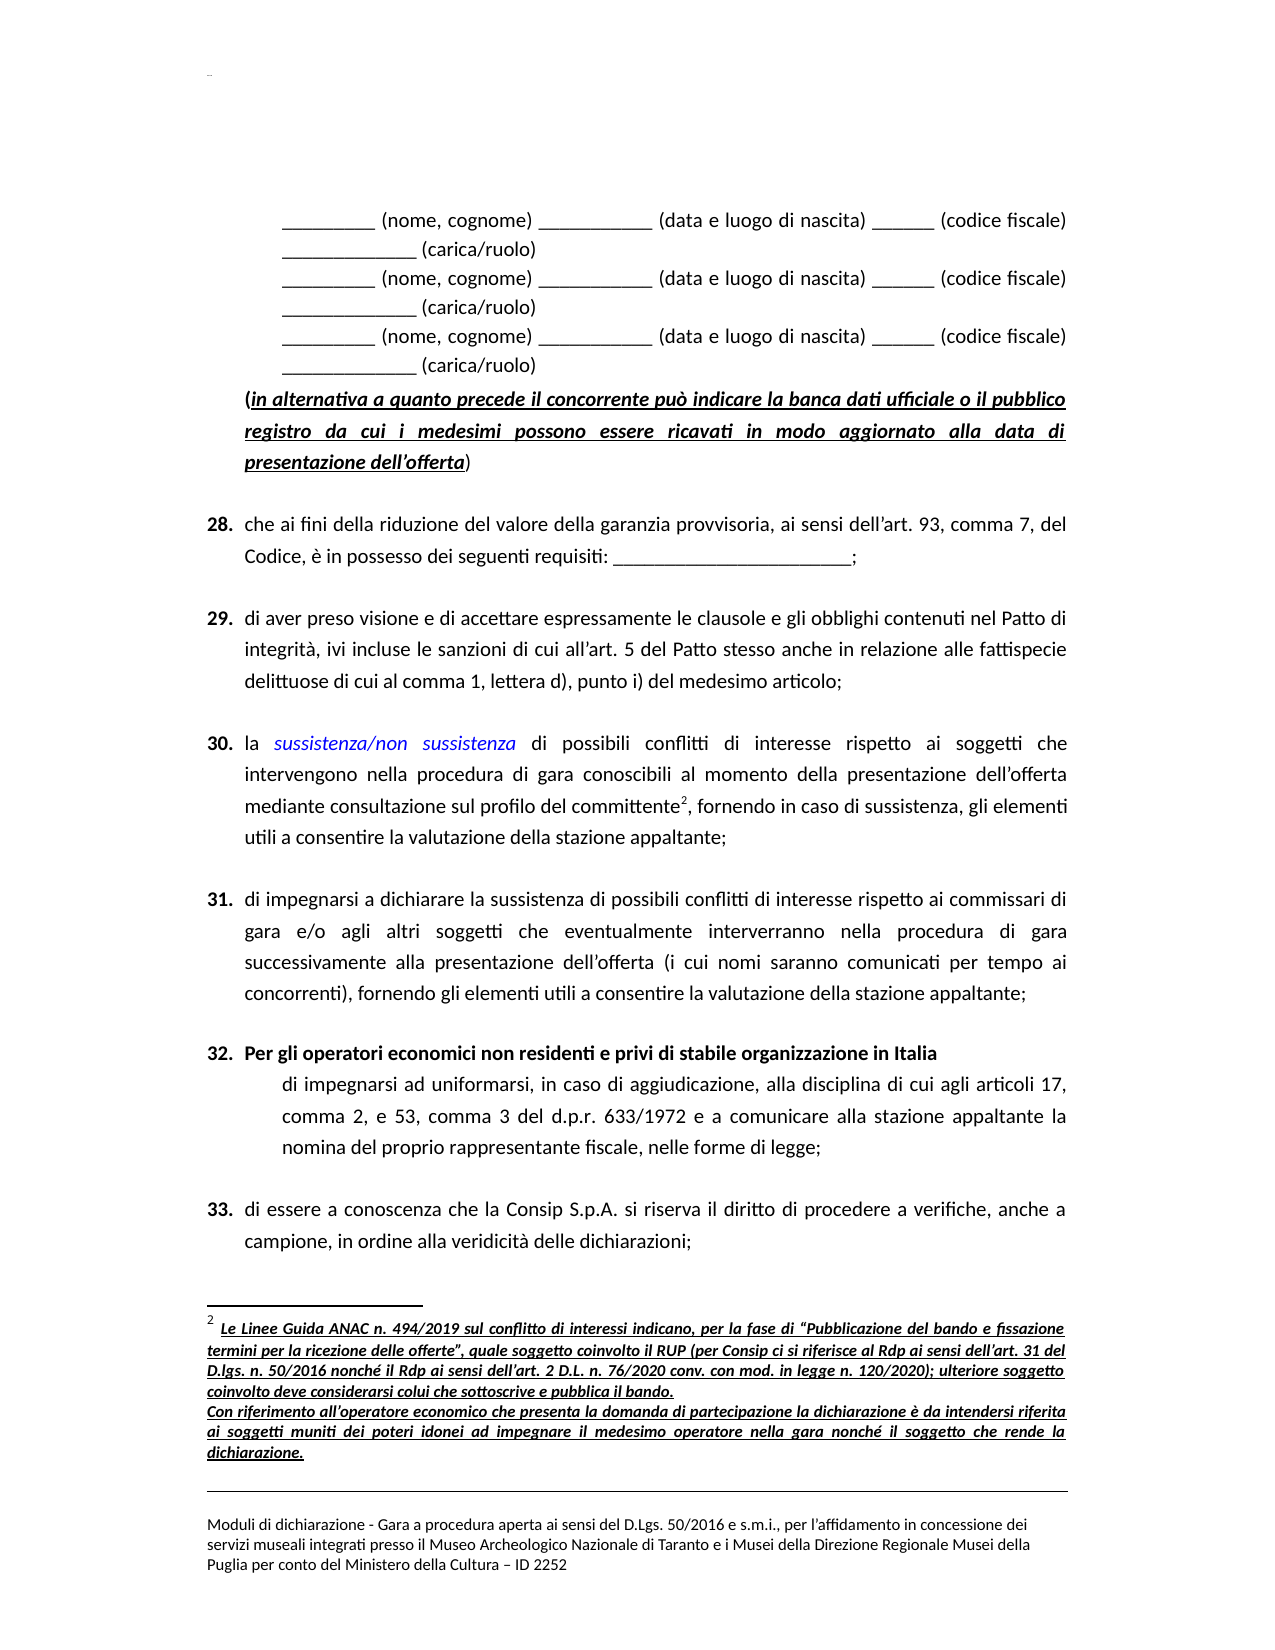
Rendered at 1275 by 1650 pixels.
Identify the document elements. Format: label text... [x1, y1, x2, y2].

list _________ (nome, cognome) ___________ (data e luogo di nascita) ______ (codice fiscale) _____________ (carica/ruolo) [282, 265, 1068, 320]
list di aver preso visione e di accettare espressamente le clausole e gli obblighi contenuti nel Patto di integrità, ivi incluse le sanzioni di cui all’art. 5 del Patto stesso anche in relazione alle fattispecie delittuose di cui al comma 1, lettera d), punto i) del medesimo articolo; [207, 601, 1068, 694]
list _________ (nome, cognome) ___________ (data e luogo di nascita) ______ (codice fiscale) _____________ (carica/ruolo) [282, 207, 1068, 261]
list di impegnarsi a dichiarare la sussistenza di possibili conflitti di interesse rispetto ai commissari di gara e/o agli altri soggetti che eventualmente interverranno nella procedura di gara successivamente alla presentazione dell’offerta (i cui nomi saranno comunicati per tempo ai concorrenti), fornendo gli elementi utili a consentire la valutazione della stazione appaltante; [207, 882, 1068, 1007]
list Per gli operatori economici non residenti e privi di stabile organizzazione in Italia [207, 1036, 1068, 1067]
list _________ (nome, cognome) ___________ (data e luogo di nascita) ______ (codice fiscale) _____________ (carica/ruolo) [282, 323, 1068, 378]
list che ai fini della riduzione del valore della garanzia provvisoria, ai sensi dell’art. 93, comma 7, del Codice, è in possesso dei seguenti requisiti: _______________________; [207, 507, 1068, 569]
list di essere a conoscenza che la Consip S.p.A. si riserva il diritto di procedere a verifiche, anche a campione, in ordine alla veridicità delle dichiarazioni; [207, 1192, 1068, 1254]
text (in alternativa a quanto precede il concorrente può indicare la banca dati ufficiale o il pubblico registro da cui i medesimi possono essere ricavati in modo aggiornato alla data di presentazione dell’offerta) [244, 382, 1068, 476]
text di impegnarsi ad uniformarsi, in caso di aggiudicazione, alla disciplina di cui agli articoli 17, comma 2, e 53, comma 3 del d.p.r. 633/1972 e a comunicare alla stazione appaltante la nomina del proprio rappresentante fiscale, nelle forme di legge; [282, 1067, 1068, 1161]
list la sussistenza/non sussistenza di possibili conflitti di interesse rispetto ai soggetti che intervengono nella procedura di gara conoscibili al momento della presentazione dell’offerta mediante consultazione sul profilo del committente, fornendo in caso di sussistenza, gli elementi utili a consentire la valutazione della stazione appaltante; [207, 726, 1068, 851]
